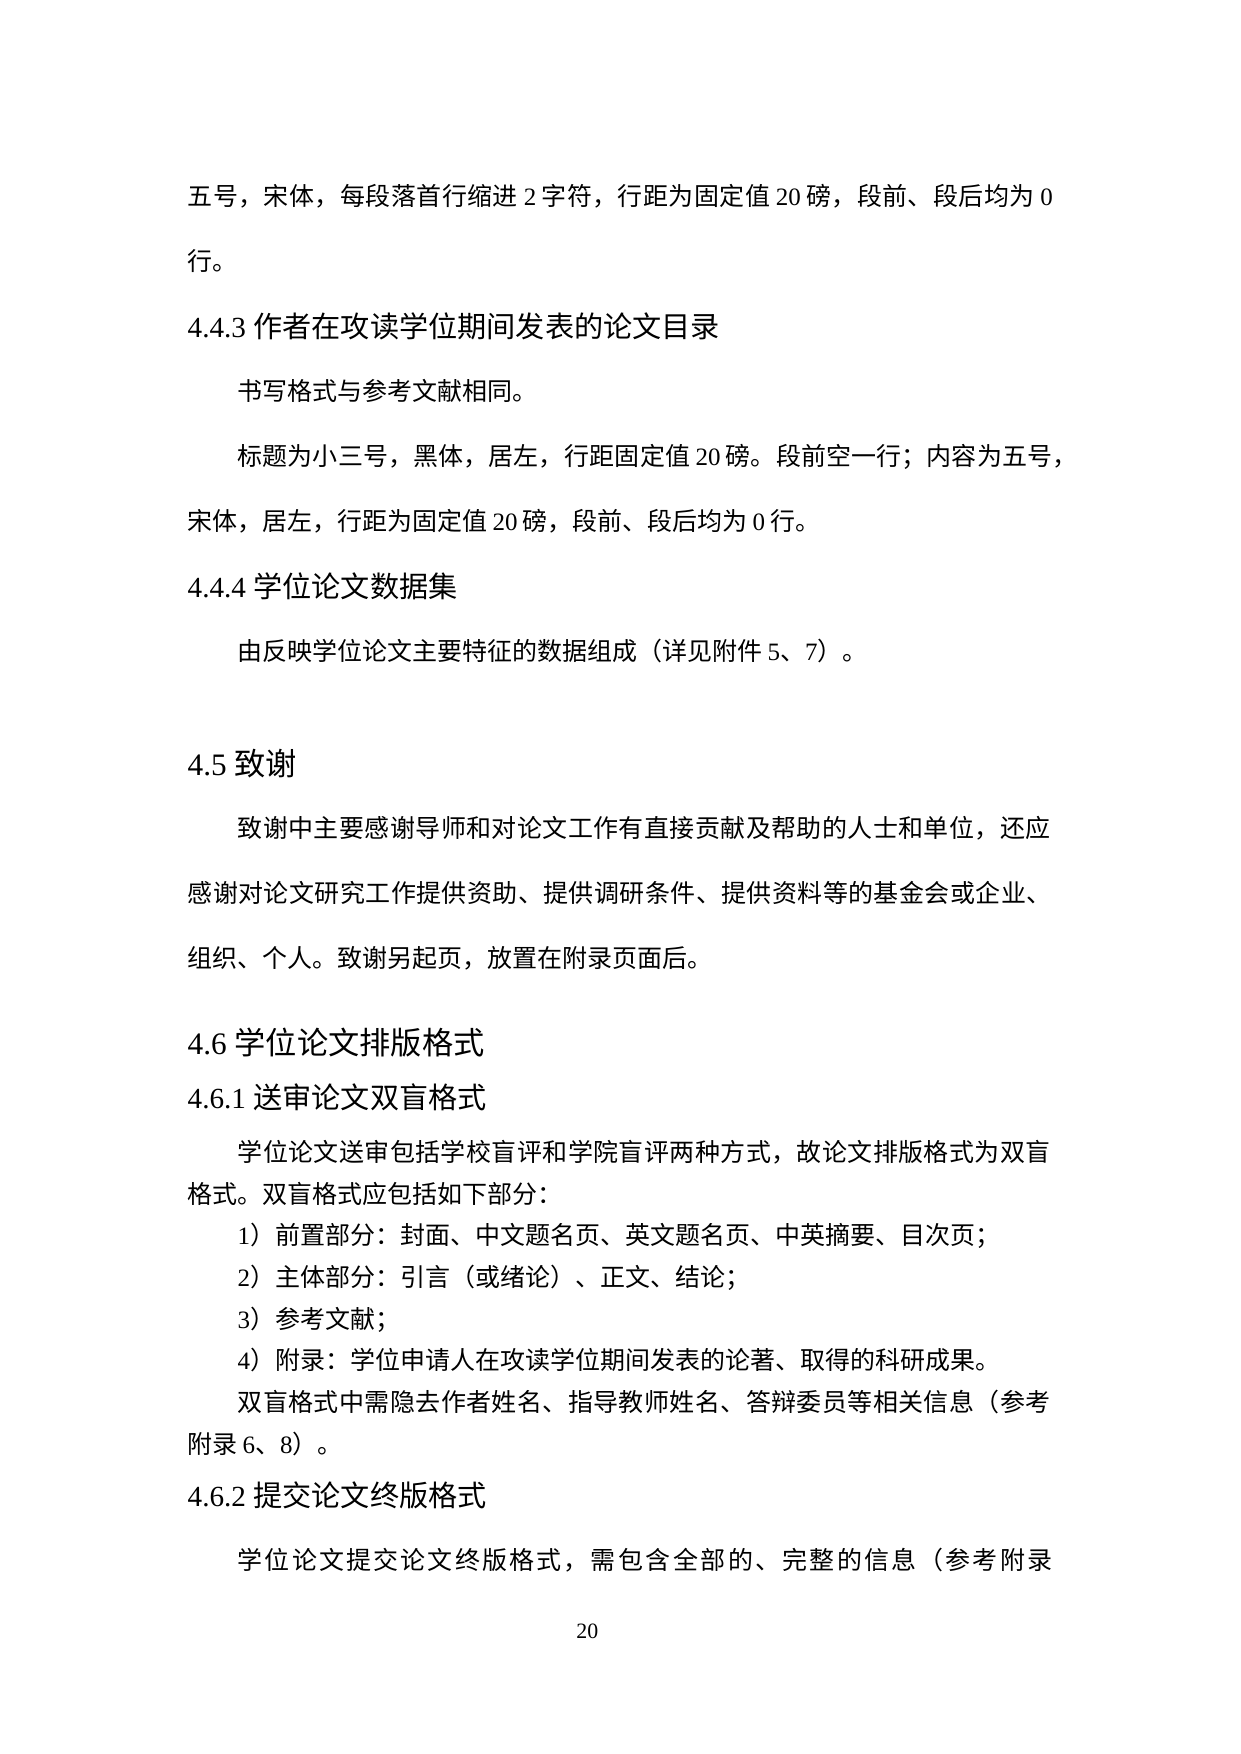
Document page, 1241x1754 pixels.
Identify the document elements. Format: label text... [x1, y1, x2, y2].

text 标题为小三号，黑体，居左，行距固定值20磅。段前空一行；内容为五号，宋体，居左，行距为固定值20磅，段前、段后均为0行。 [187, 422, 1053, 552]
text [187, 1526, 1053, 1591]
text 3）参考文献； [187, 1295, 1053, 1336]
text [187, 162, 1053, 292]
text 2）主体部分：引言（或绪论）、正文、结论； [187, 1253, 1053, 1295]
subtitle 由反映学位论文主要特征的数据组成（详见附件5、7）。 [187, 617, 1053, 682]
text 4.6 学位论文排版格式 [187, 1021, 1053, 1063]
text 学位论文送审包括学校盲评和学院盲评两种方式，故论文排版格式为双盲格式。双盲格式应包括如下部分： [187, 1128, 1053, 1211]
text 致谢中主要感谢导师和对论文工作有直接贡献及帮助的人士和单位，还应感谢对论文研究工作提供资助、提供调研条件、提供资料等的基金会或企业、组织、个人。致谢另起页，放置在附录页面后。 [187, 794, 1053, 989]
subtitle 4.5 致谢 [187, 729, 1053, 794]
text 1）前置部分：封面、中文题名页、英文题名页、中英摘要、目次页； [187, 1211, 1053, 1253]
subtitle 4.4.4 学位论文数据集 [187, 552, 1053, 617]
text 4）附录：学位申请人在攻读学位期间发表的论著、取得的科研成果。 [237, 1336, 1053, 1378]
text 书写格式与参考文献相同。 [187, 357, 1053, 422]
subtitle 4.6.1 送审论文双盲格式 [187, 1063, 1053, 1128]
subtitle 4.4.3 作者在攻读学位期间发表的论文目录 [187, 292, 1053, 357]
text 双盲格式中需隐去作者姓名、指导教师姓名、答辩委员等相关信息（参考附录6、8）。 [187, 1378, 1053, 1461]
subtitle 4.6.2 提交论文终版格式 [187, 1461, 1053, 1526]
